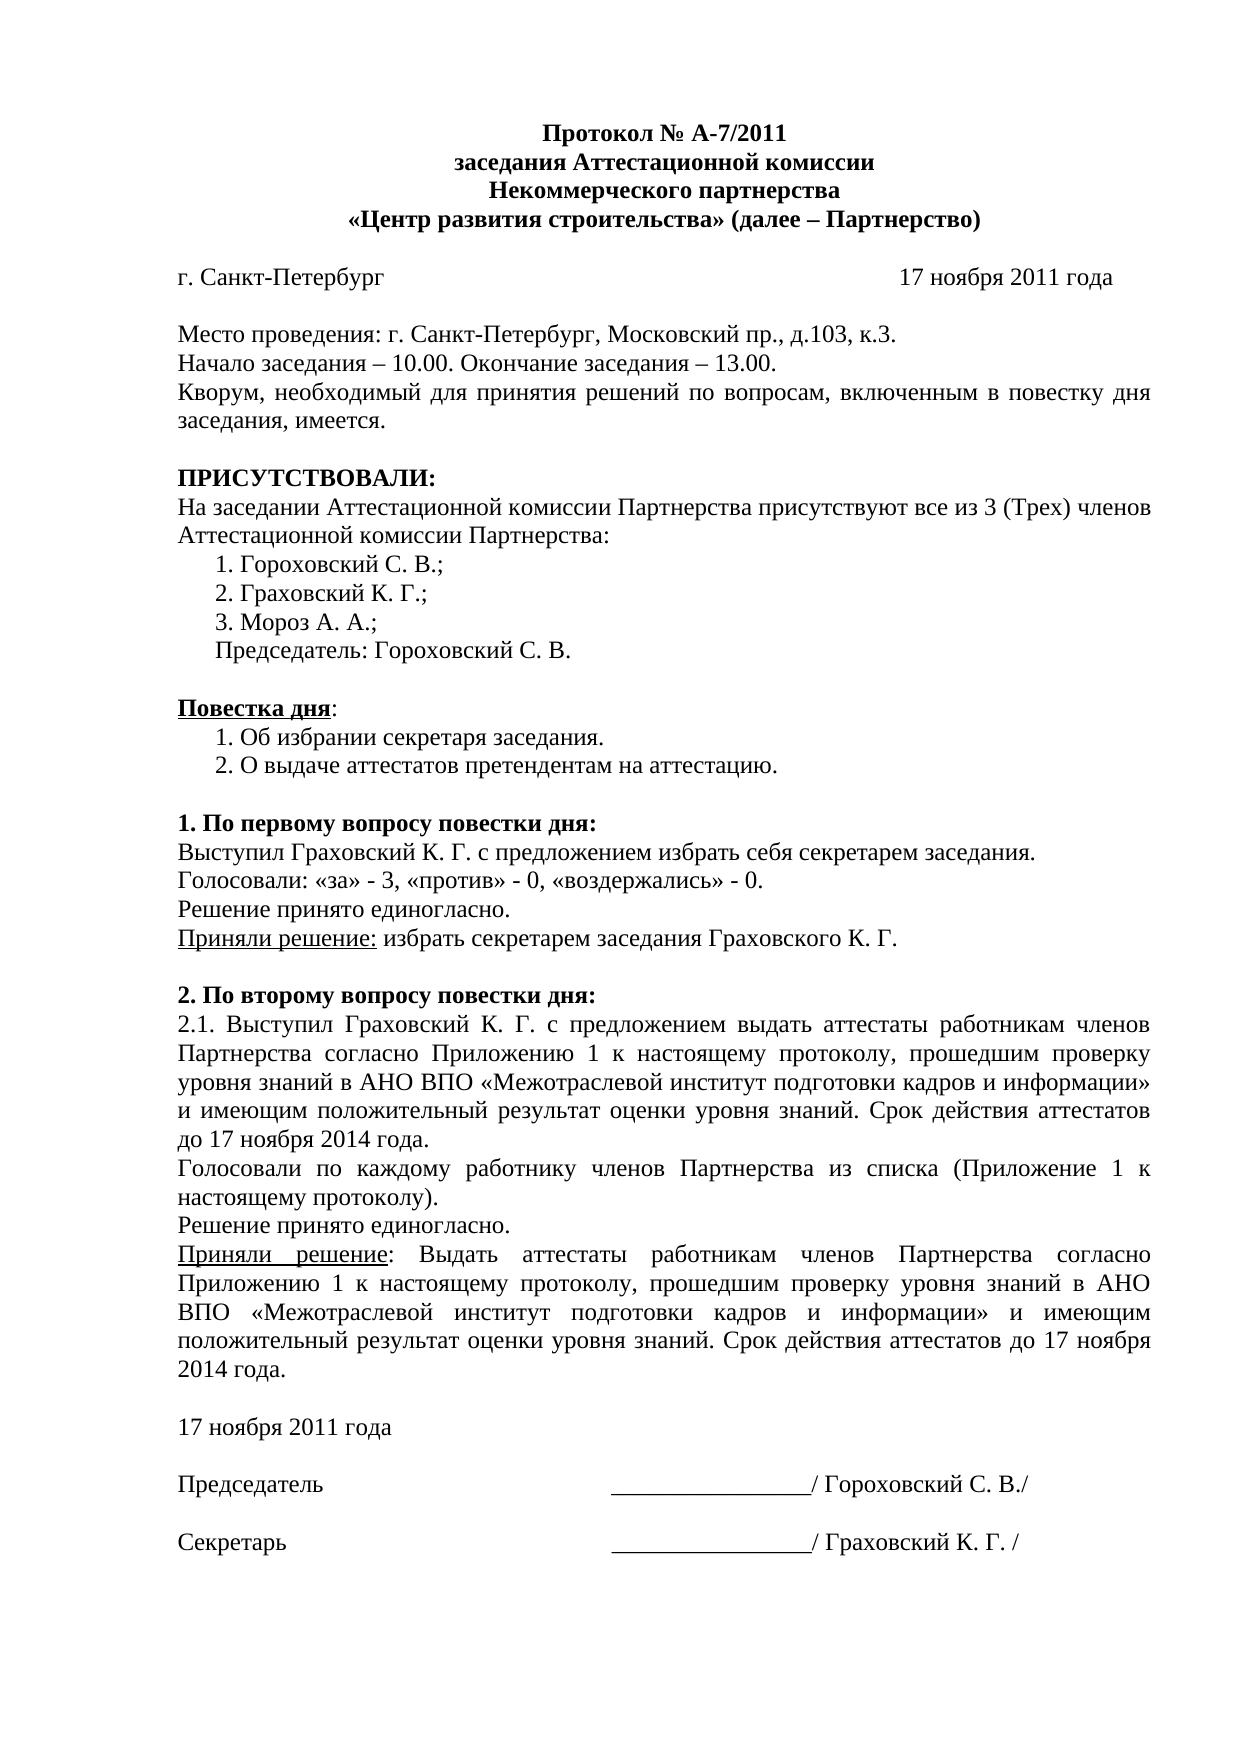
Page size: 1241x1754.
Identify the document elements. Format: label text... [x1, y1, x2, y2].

text Голосовали по каждому работнику членов Партнерства из списка (Приложение 1 к настоящему протоколу). [177, 1153, 1152, 1211]
text Место проведения: г. Санкт-Петербург, Московский пр., д.103, к.3. [177, 319, 1152, 348]
text ПРИСУТСТВОВАЛИ: [177, 463, 1152, 492]
text 2. По второму вопросу повестки дня: [177, 981, 1152, 1009]
text Приняли решение: избрать секретарем заседания Граховского К. Г. [177, 923, 1152, 952]
text Секретарь ________________/ Граховский К. Г. / [177, 1527, 1152, 1556]
text заседания Аттестационной комиссии [177, 147, 1152, 176]
text Выступил Граховский К. Г. с предложением избрать себя секретарем заседания. [177, 837, 1152, 866]
text 1. Об избрании секретаря заседания. [215, 722, 1152, 751]
text Решение принято единогласно. [177, 1211, 1152, 1239]
text 2.1. Выступил Граховский К. Г. с предложением выдать аттестаты работникам членов Партнерства согласно Приложению 1 к настоящему протоколу, прошедшим проверку уровня знаний в АНО ВПО «Межотраслевой институт подготовки кадров и информации» и имеющим положительный результат оценки уровня знаний. Срок действия аттестатов до 17 ноября 2014 года. [177, 1009, 1152, 1153]
text Председатель: Гороховский С. В. [215, 636, 1152, 664]
text Начало заседания – 10.00. Окончание заседания – 13.00. [177, 348, 1152, 377]
text На заседании Аттестационной комиссии Партнерства присутствуют все из 3 (Трех) членов Аттестационной комиссии Партнерства: [177, 492, 1152, 549]
text Кворум, необходимый для принятия решений по вопросам, включенным в повестку дня заседания, имеется. [177, 377, 1152, 434]
text 2. О выдаче аттестатов претендентам на аттестацию. [215, 751, 1152, 779]
text Некоммерческого партнерства [177, 176, 1152, 204]
text г. Санкт-Петербург 17 ноября 2011 года [177, 262, 1152, 291]
text Протокол № А-7/2011 [177, 118, 1152, 147]
text Решение принято единогласно. [177, 894, 1152, 923]
text Повестка дня: [177, 693, 1152, 722]
text Голосовали: «за» - 3, «против» - 0, «воздержались» - 0. [177, 866, 1152, 894]
text «Центр развития строительства» (далее – Партнерство) [177, 204, 1152, 233]
text Председатель ________________/ Гороховский С. В. / [177, 1469, 1152, 1498]
text 3. Мороз А. А.; [215, 607, 1152, 636]
text 1. Гороховский С. В.; [215, 549, 1152, 578]
text 17 ноября 2011 года [177, 1412, 1152, 1441]
text 1. По первому вопросу повестки дня: [177, 808, 1152, 837]
text Приняли решение: Выдать аттестаты работникам членов Партнерства согласно Приложению 1 к настоящему протоколу, прошедшим проверку уровня знаний в АНО ВПО «Межотраслевой институт подготовки кадров и информации» и имеющим положительный результат оценки уровня знаний. Срок действия аттестатов до 17 ноября 2014 года. [177, 1239, 1152, 1383]
text 2. Граховский К. Г.; [215, 578, 1152, 607]
